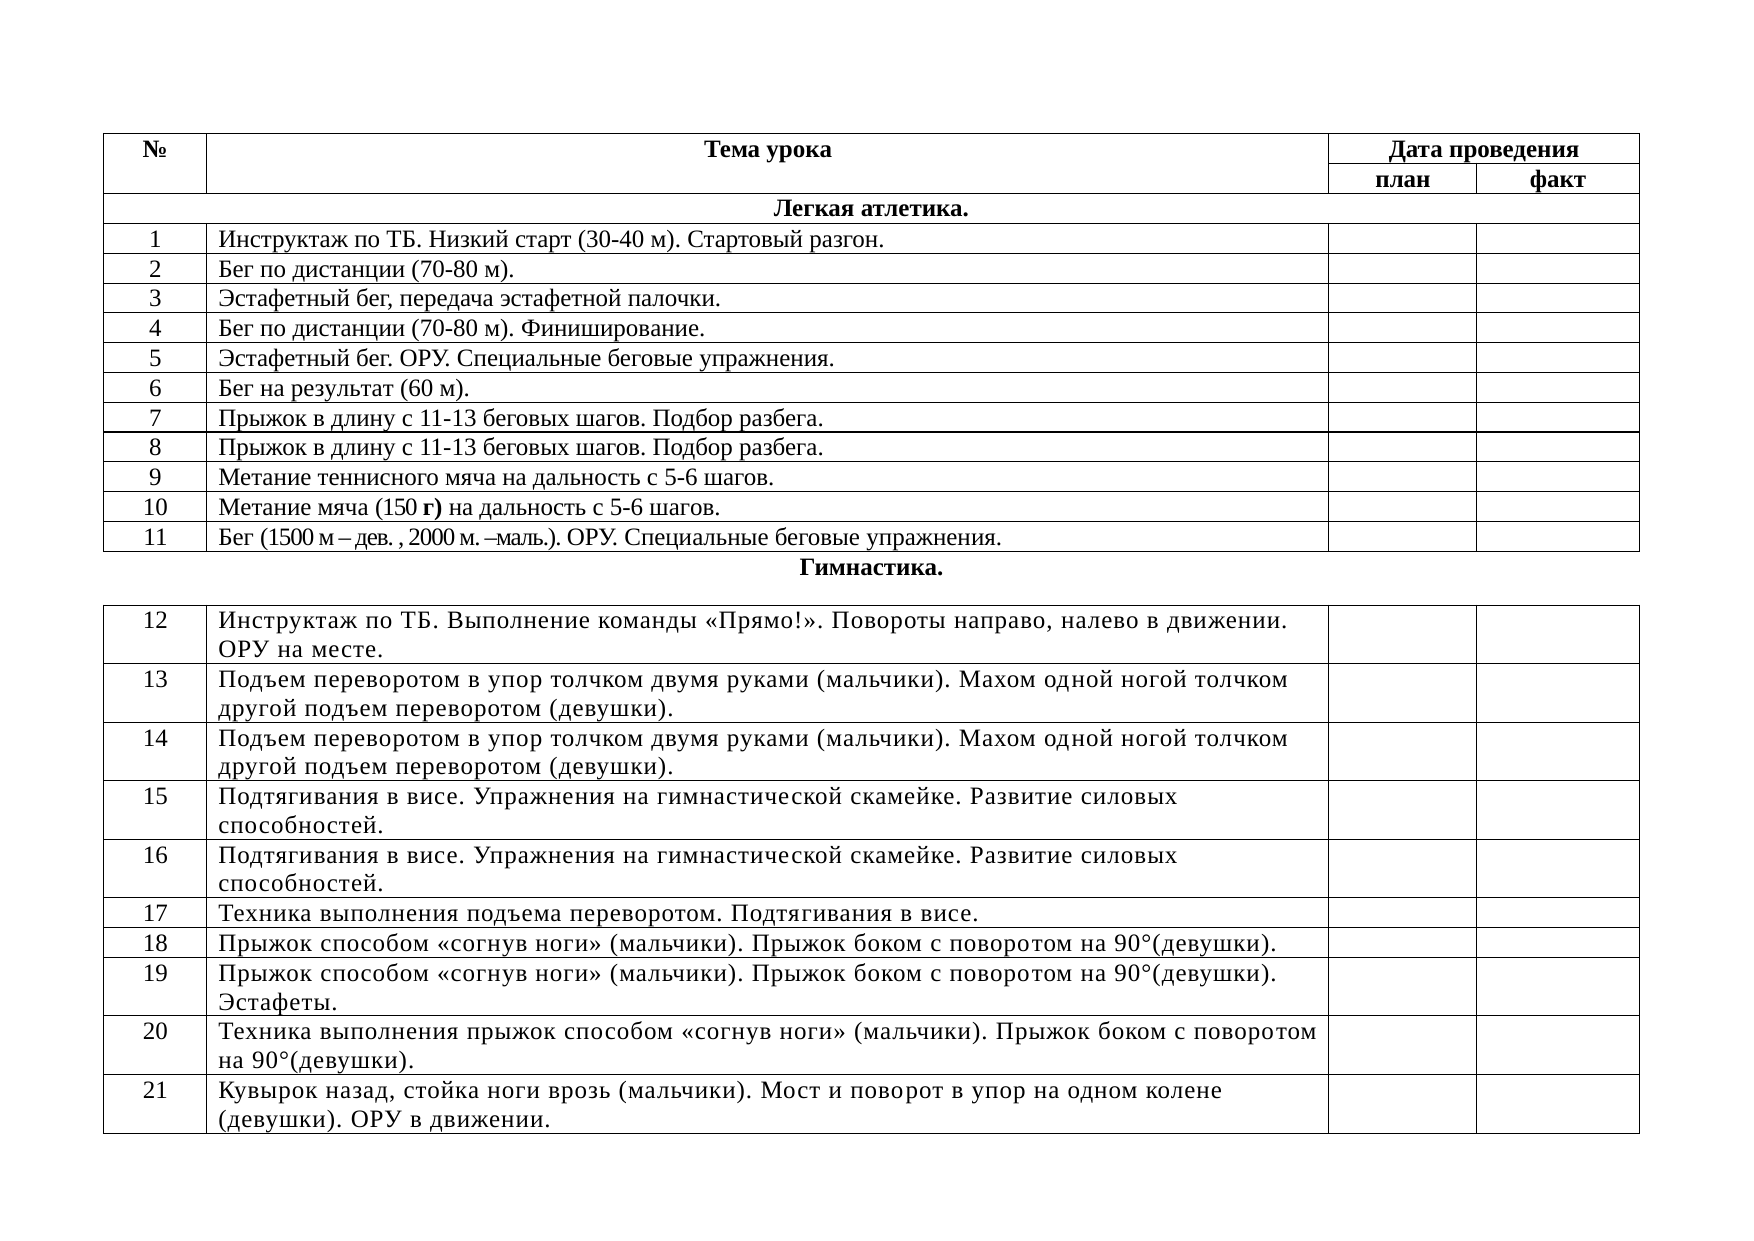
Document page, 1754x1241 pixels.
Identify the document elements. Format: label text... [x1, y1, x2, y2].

table_cell [1477, 284, 1639, 312]
table_cell 3 [104, 284, 206, 312]
table_cell Метание теннисного мяча на дальность с 5-6 шагов. [207, 462, 1328, 491]
table_cell [1329, 840, 1476, 897]
table_cell [1329, 492, 1476, 521]
table_cell [1477, 462, 1639, 491]
table_cell 7 [104, 403, 206, 431]
table_cell Техника выполнения прыжок способом «согнув ноги» (мальчики). Прыжок боком с поворотом на 90°(девушки). [207, 1016, 1328, 1074]
table_cell Подъем переворотом в упор толчком двумя руками (мальчики). Махом одной ногой толчком другой подъем переворотом (девушки). [207, 664, 1328, 722]
table_cell 14 [104, 723, 206, 780]
table_cell 1 [104, 224, 206, 253]
table_cell 13 [104, 664, 206, 722]
table_header Дата проведения [1329, 134, 1639, 163]
table_cell Метание мяча (150 г) на дальность с 5-6 шагов. [207, 492, 1328, 521]
table_cell Бег на результат (60 м). [207, 373, 1328, 402]
table_cell 6 [104, 373, 206, 402]
table_cell Прыжок способом «согнув ноги» (мальчики). Прыжок боком с поворотом на 90°(девушки). Эстафеты. [207, 958, 1328, 1015]
table_cell Бег по дистанции (70-80 м). [207, 254, 1328, 282]
table_cell 12 [104, 606, 206, 663]
table_cell [1329, 1016, 1476, 1074]
table_cell [1477, 723, 1639, 780]
table_cell 18 [104, 928, 206, 957]
table_cell [1329, 284, 1476, 312]
table_cell [1329, 606, 1476, 663]
table_cell Эстафетный бег. ОРУ. Специальные беговые упражнения. [207, 343, 1328, 372]
table_cell [1477, 1016, 1639, 1074]
table_cell план [1329, 164, 1476, 192]
table_header № [104, 134, 206, 192]
table_cell Прыжок способом «согнув ноги» (мальчики). Прыжок боком с поворотом на 90°(девушки). [207, 928, 1328, 957]
table_cell [1329, 343, 1476, 372]
table_cell 16 [104, 840, 206, 897]
table_cell [1329, 373, 1476, 402]
table_cell Инструктаж по ТБ. Низкий старт (30-40 м). Стартовый разгон. [207, 224, 1328, 253]
table_cell [1477, 1075, 1639, 1132]
table_cell [1477, 254, 1639, 282]
table_cell [1329, 224, 1476, 253]
table_cell [1329, 254, 1476, 282]
table_cell Подтягивания в висе. Упражнения на гимнастической скамейке. Развитие силовых способностей. [207, 840, 1328, 897]
table_cell Прыжок в длину с 11-13 беговых шагов. Подбор разбега. [207, 433, 1328, 461]
table_cell 19 [104, 958, 206, 1015]
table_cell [207, 1075, 1328, 1132]
table_cell Техника выполнения подъема переворотом. Подтягивания в висе. [207, 898, 1328, 927]
table_cell [1329, 781, 1476, 839]
table_cell [1477, 343, 1639, 372]
table_cell [1477, 928, 1639, 957]
table_cell [1477, 373, 1639, 402]
table_cell 2 [104, 254, 206, 282]
table_cell [1477, 781, 1639, 839]
table_cell 20 [104, 1016, 206, 1074]
table_cell [1477, 958, 1639, 1015]
table_cell [1477, 606, 1639, 663]
table_cell [1329, 433, 1476, 461]
table_cell [1477, 898, 1639, 927]
table_cell [1477, 664, 1639, 722]
table_cell [1329, 723, 1476, 780]
table_cell Подъем переворотом в упор толчком двумя руками (мальчики). Махом одной ногой толчком другой подъем переворотом (девушки). [207, 723, 1328, 780]
table_cell 15 [104, 781, 206, 839]
table_cell [1477, 492, 1639, 521]
table_cell 8 [104, 433, 206, 461]
table_cell Подтягивания в висе. Упражнения на гимнастической скамейке. Развитие силовых способностей. [207, 781, 1328, 839]
table_cell [1477, 840, 1639, 897]
table_cell [1329, 1075, 1476, 1132]
table_cell факт [1477, 164, 1639, 192]
table_cell [1477, 224, 1639, 253]
table_cell [1477, 313, 1639, 342]
table_cell [1477, 522, 1639, 551]
table_cell 9 [104, 462, 206, 491]
table_cell [1329, 898, 1476, 927]
table_cell Бег (1500 м – дев. , 2000 м. –маль.). ОРУ. Специальные беговые упражнения. [207, 522, 1328, 551]
table_cell [1329, 664, 1476, 722]
table_cell [1329, 928, 1476, 957]
table_cell 21 [104, 1075, 206, 1132]
table_cell Легкая атлетика. [104, 194, 1639, 223]
table_cell Бег по дистанции (70-80 м). Финиширование. [207, 313, 1328, 342]
table_cell [1329, 958, 1476, 1015]
table_cell 4 [104, 313, 206, 342]
table_header Тема урока [207, 134, 1328, 192]
table_cell 5 [104, 343, 206, 372]
table_cell 10 [104, 492, 206, 521]
table_cell [1329, 462, 1476, 491]
table_cell Эстафетный бег, передача эстафетной палочки. [207, 284, 1328, 312]
table_cell 17 [104, 898, 206, 927]
table_cell [1477, 433, 1639, 461]
table_cell 11 [104, 522, 206, 551]
table_cell Гимнастика. [103, 552, 1639, 604]
table_cell [1329, 313, 1476, 342]
table_cell Прыжок в длину с 11-13 беговых шагов. Подбор разбега. [207, 403, 1328, 431]
table_cell [1329, 403, 1476, 431]
table_cell Инструктаж по ТБ. Выполнение команды «Прямо!». Повороты направо, налево в движении. ОРУ на месте. [207, 606, 1328, 663]
table_cell [1477, 403, 1639, 431]
table_cell [1329, 522, 1476, 551]
